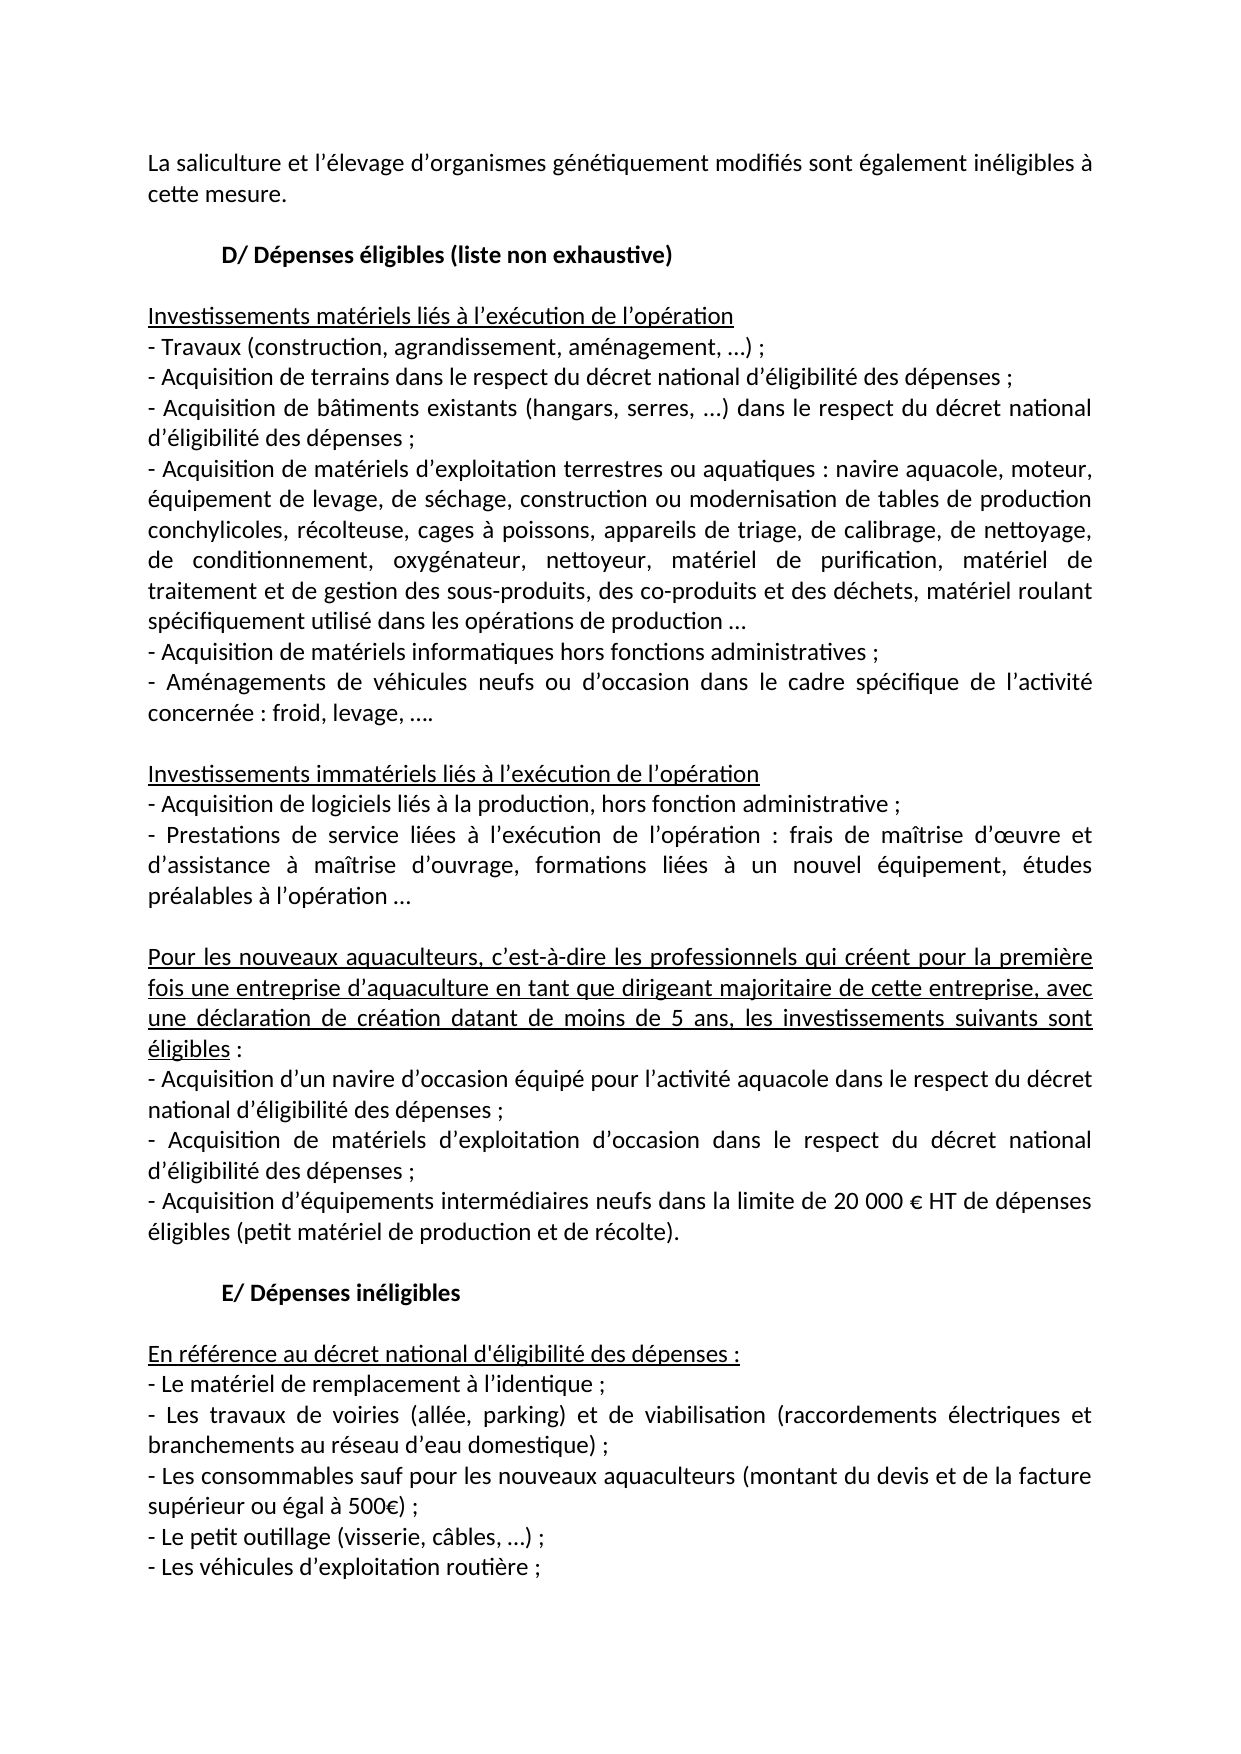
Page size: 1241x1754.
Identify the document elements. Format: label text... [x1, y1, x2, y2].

text - Les véhicules d’exploitation routière ; [148, 1552, 1093, 1582]
text - Aménagements de véhicules neufs ou d’occasion dans le cadre spécifique de l’activité concernée : froid, levage, …. [148, 666, 1093, 727]
text E/ Dépenses inéligibles [148, 1277, 1093, 1307]
text - Acquisition de bâtiments existants (hangars, serres, ...) dans le respect du décret national d’éligibilité des dépenses ; [148, 392, 1093, 453]
text - Acquisition de terrains dans le respect du décret national d’éligibilité des dépenses ; [148, 361, 1093, 392]
text - Acquisition de matériels informatiques hors fonctions administratives ; [148, 636, 1093, 666]
text - Les travaux de voiries (allée, parking) et de viabilisation (raccordements électriques et branchements au réseau d’eau domestique) ; [148, 1399, 1093, 1460]
text En référence au décret national d'éligibilité des dépenses : [148, 1338, 1093, 1368]
text - Le petit outillage (visserie, câbles, …) ; [148, 1521, 1093, 1552]
text Investissements immatériels liés à l’exécution de l’opération [148, 758, 1093, 788]
text Investissements matériels liés à l’exécution de l’opération [148, 300, 1093, 331]
text - Acquisition de logiciels liés à la production, hors fonction administrative ; [148, 788, 1093, 819]
text - Acquisition d’un navire d’occasion équipé pour l’activité aquacole dans le respect du décret national d’éligibilité des dépenses ; [148, 1063, 1093, 1124]
text D/ Dépenses éligibles (liste non exhaustive) [148, 239, 1093, 270]
text - Acquisition de matériels d’exploitation terrestres ou aquatiques : navire aquacole, moteur, équipement de levage, de séchage, construction ou modernisation de tables de production conchylicoles, récolteuse, cages à poissons, appareils de triage, de calibrage, de nettoyage, de conditionnement, oxygénateur, nettoyeur, matériel de purification, matériel de traitement et de gestion des sous-produits, des co-produits et des déchets, matériel roulant spécifiquement utilisé dans les opérations de production … [148, 453, 1093, 636]
text Pour les nouveaux aquaculteurs, c’est-à-dire les professionnels qui créent pour la première fois une entreprise d’aquaculture en tant que dirigeant majoritaire de cette entreprise, avec une déclaration de création datant de moins de 5 ans, les investissements suivants sont éligibles : [148, 1030, 1093, 1063]
text - Prestations de service liées à l’exécution de l’opération : frais de maîtrise d’œuvre et d’assistance à maîtrise d’ouvrage, formations liées à un nouvel équipement, études préalables à l’opération … [148, 819, 1093, 911]
text Pour les nouveaux aquaculteurs, c’est-à-dire les professionnels qui créent pour la première fois une entreprise d’aquaculture en tant que dirigeant majoritaire de cette entreprise, avec une déclaration de création datant de moins de 5 ans, les investissements suivants sont éligibles : [148, 941, 1093, 967]
text - Les consommables sauf pour les nouveaux aquaculteurs (montant du devis et de la facture supérieur ou égal à 500€) ; [148, 1460, 1093, 1521]
text Pour les nouveaux aquaculteurs, c’est-à-dire les professionnels qui créent pour la première fois une entreprise d’aquaculture en tant que dirigeant majoritaire de cette entreprise, avec une déclaration de création datant de moins de 5 ans, les investissements suivants sont éligibles : [148, 969, 1093, 998]
text La saliculture et l’élevage d’organismes génétiquement modifiés sont également inéligibles à cette mesure. [148, 148, 1093, 209]
text - Le matériel de remplacement à l’identique ; [148, 1368, 1093, 1399]
text - Acquisition de matériels d’exploitation d’occasion dans le respect du décret national d’éligibilité des dépenses ; [148, 1124, 1093, 1185]
text - Acquisition d’équipements intermédiaires neufs dans la limite de 20 000 € HT de dépenses éligibles (petit matériel de production et de récolte). [148, 1185, 1093, 1246]
text - Travaux (construction, agrandissement, aménagement, …) ; [148, 331, 1093, 361]
text Pour les nouveaux aquaculteurs, c’est-à-dire les professionnels qui créent pour la première fois une entreprise d’aquaculture en tant que dirigeant majoritaire de cette entreprise, avec une déclaration de création datant de moins de 5 ans, les investissements suivants sont éligibles : [148, 999, 1093, 1028]
